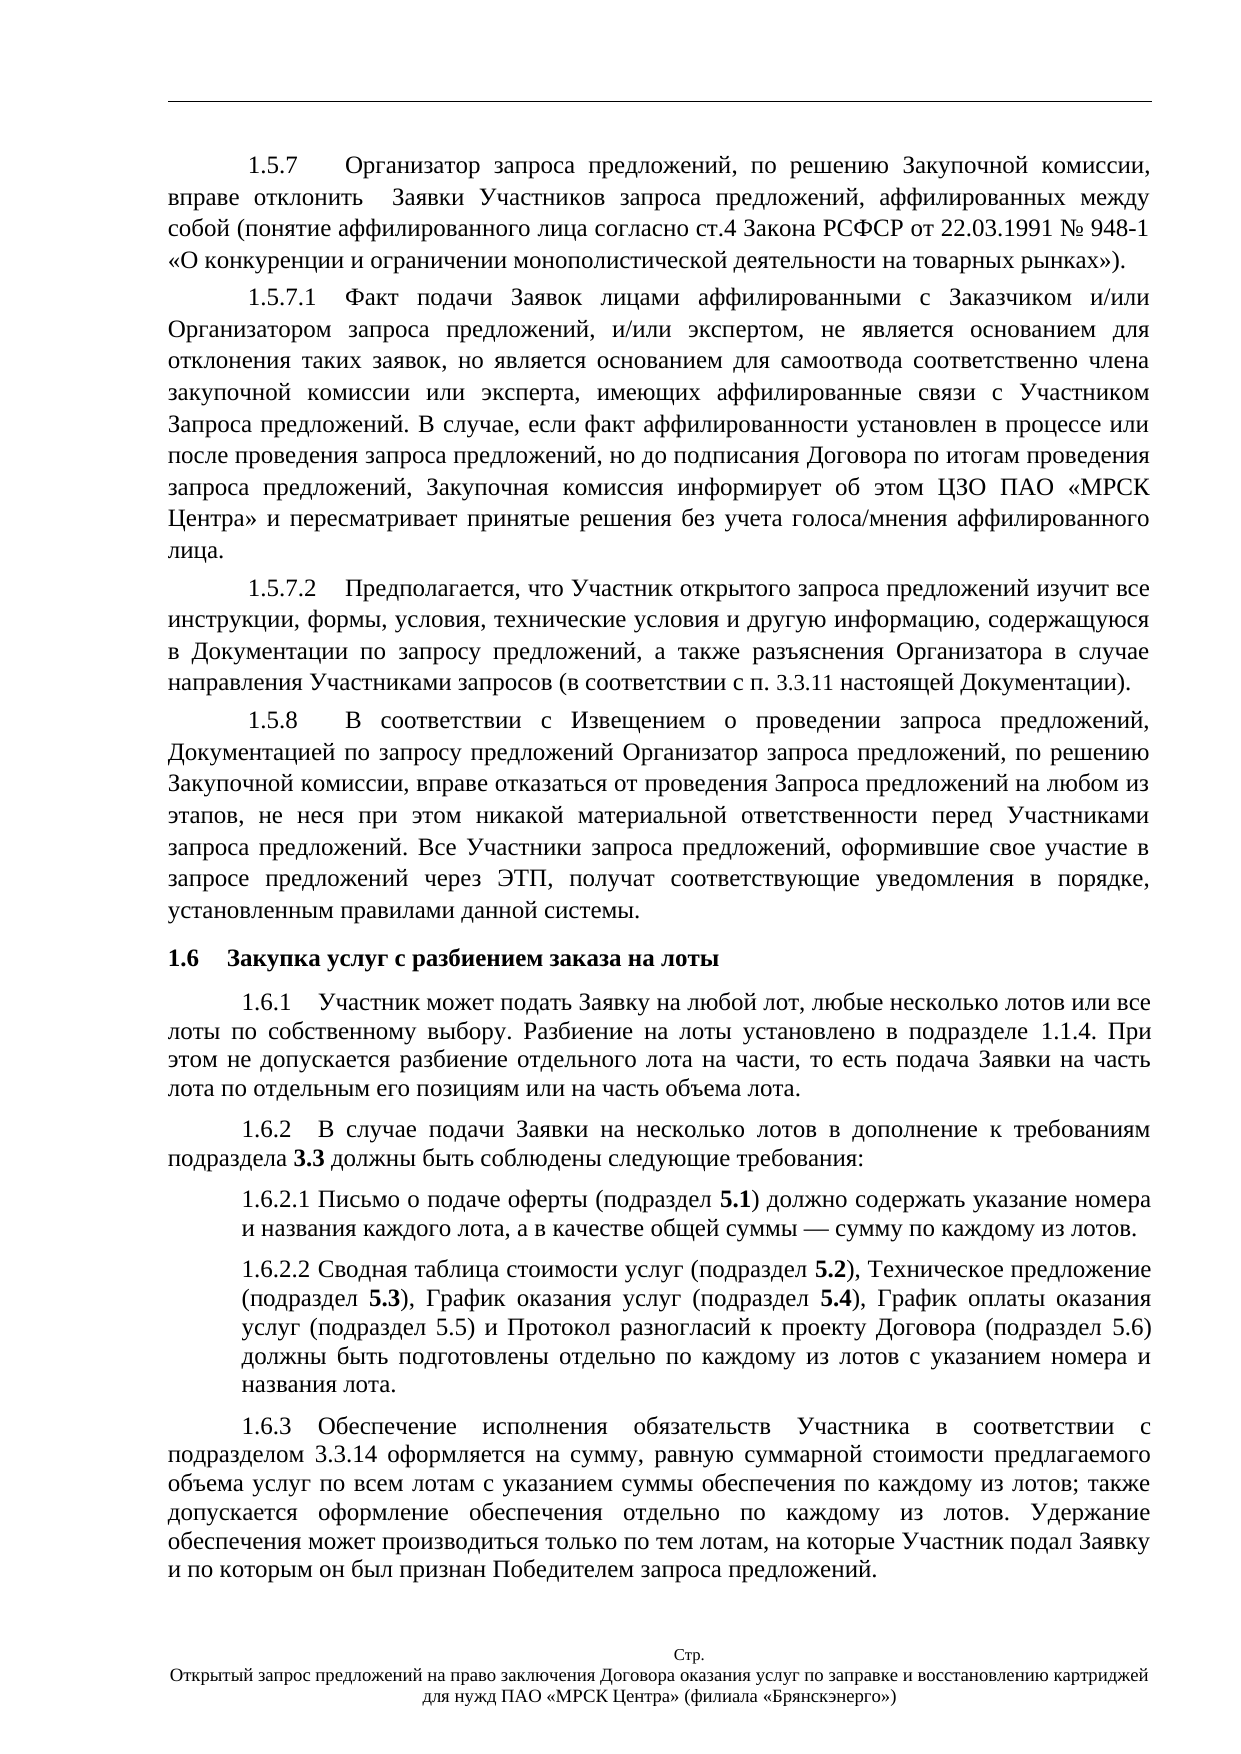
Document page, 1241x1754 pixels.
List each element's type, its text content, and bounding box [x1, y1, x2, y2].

list Организатор запроса предложений, по решению Закупочной комиссии, вправе отклонить Заявки Участников запроса предложений, аффилированных между собой (понятие аффилированного лица согласно ст.4 Закона РСФСР от 22.03.1991 № 948-1 «О конкуренции и ограничении монополистической деятельности на товарных рынках»). [168, 150, 1150, 273]
list Предполагается, что Участник открытого запроса предложений изучит все инструкции, формы, условия, технические условия и другую информацию, содержащуюся в Документации по запросу предложений, а также разъяснения Организатора в случае направления Участниками запросов (в соответствии с п. 3.3.11 настоящей Документации). [168, 573, 1150, 696]
subtitle Закупка услуг с разбиением заказа на лоты [168, 943, 1152, 972]
subtitle Письмо о подаче оферты (подраздел 5.1) должно содержать указание номера и названия каждого лота, а в качестве общей суммы — сумму по каждому из лотов. [241, 1184, 1152, 1242]
subtitle Обеспечение исполнения обязательств Участника в соответствии с подразделом 3.3.14 оформляется на сумму, равную суммарной стоимости предлагаемого объема услуг по всем лотам с указанием суммы обеспечения по каждому из лотов; также допускается оформление обеспечения отдельно по каждому из лотов. Удержание обеспечения может производиться только по тем лотам, на которые Участник подал Заявку и по которым он был признан Победителем запроса предложений. [168, 1411, 1152, 1583]
list В соответствии с Извещением о проведении запроса предложений, Документацией по запросу предложений Организатор запроса предложений, по решению Закупочной комиссии, вправе отказаться от проведения Запроса предложений на любом из этапов, не неся при этом никакой материальной ответственности перед Участниками запроса предложений. Все Участники запроса предложений, оформившие свое участие в запросе предложений через ЭТП, получат соответствующие уведомления в порядке, установленным правилами данной системы. [168, 705, 1150, 923]
subtitle В случае подачи Заявки на несколько лотов в дополнение к требованиям подраздела 3.3 должны быть соблюдены следующие требования: [168, 1114, 1152, 1172]
subtitle Участник может подать Заявку на любой лот, любые несколько лотов или все лоты по собственному выбору. Разбиение на лоты установлено в подразделе 1.1.4. При этом не допускается разбиение отдельного лота на части, то есть подача Заявки на часть лота по отдельным его позициям или на часть объема лота. [168, 987, 1152, 1102]
list Факт подачи Заявок лицами аффилированными с Заказчиком и/или Организатором запроса предложений, и/или экспертом, не является основанием для отклонения таких заявок, но является основанием для самоотвода соответственно члена закупочной комиссии или эксперта, имеющих аффилированные связи с Участником Запроса предложений. В случае, если факт аффилированности установлен в процессе или после проведения запроса предложений, но до подписания Договора по итогам проведения запроса предложений, Закупочная комиссия информирует об этом ЦЗО ПАО «МРСК Центра» и пересматривает принятые решения без учета голоса/мнения аффилированного лица. [168, 282, 1150, 564]
subtitle Сводная таблица стоимости услуг (подраздел 5.2), Техническое предложение (подраздел 5.3), График оказания услуг (подраздел 5.4), График оплаты оказания услуг (подраздел 5.5) и Протокол разногласий к проекту Договора (подраздел 5.6) должны быть подготовлены отдельно по каждому из лотов с указанием номера и названия лота. [241, 1254, 1152, 1398]
